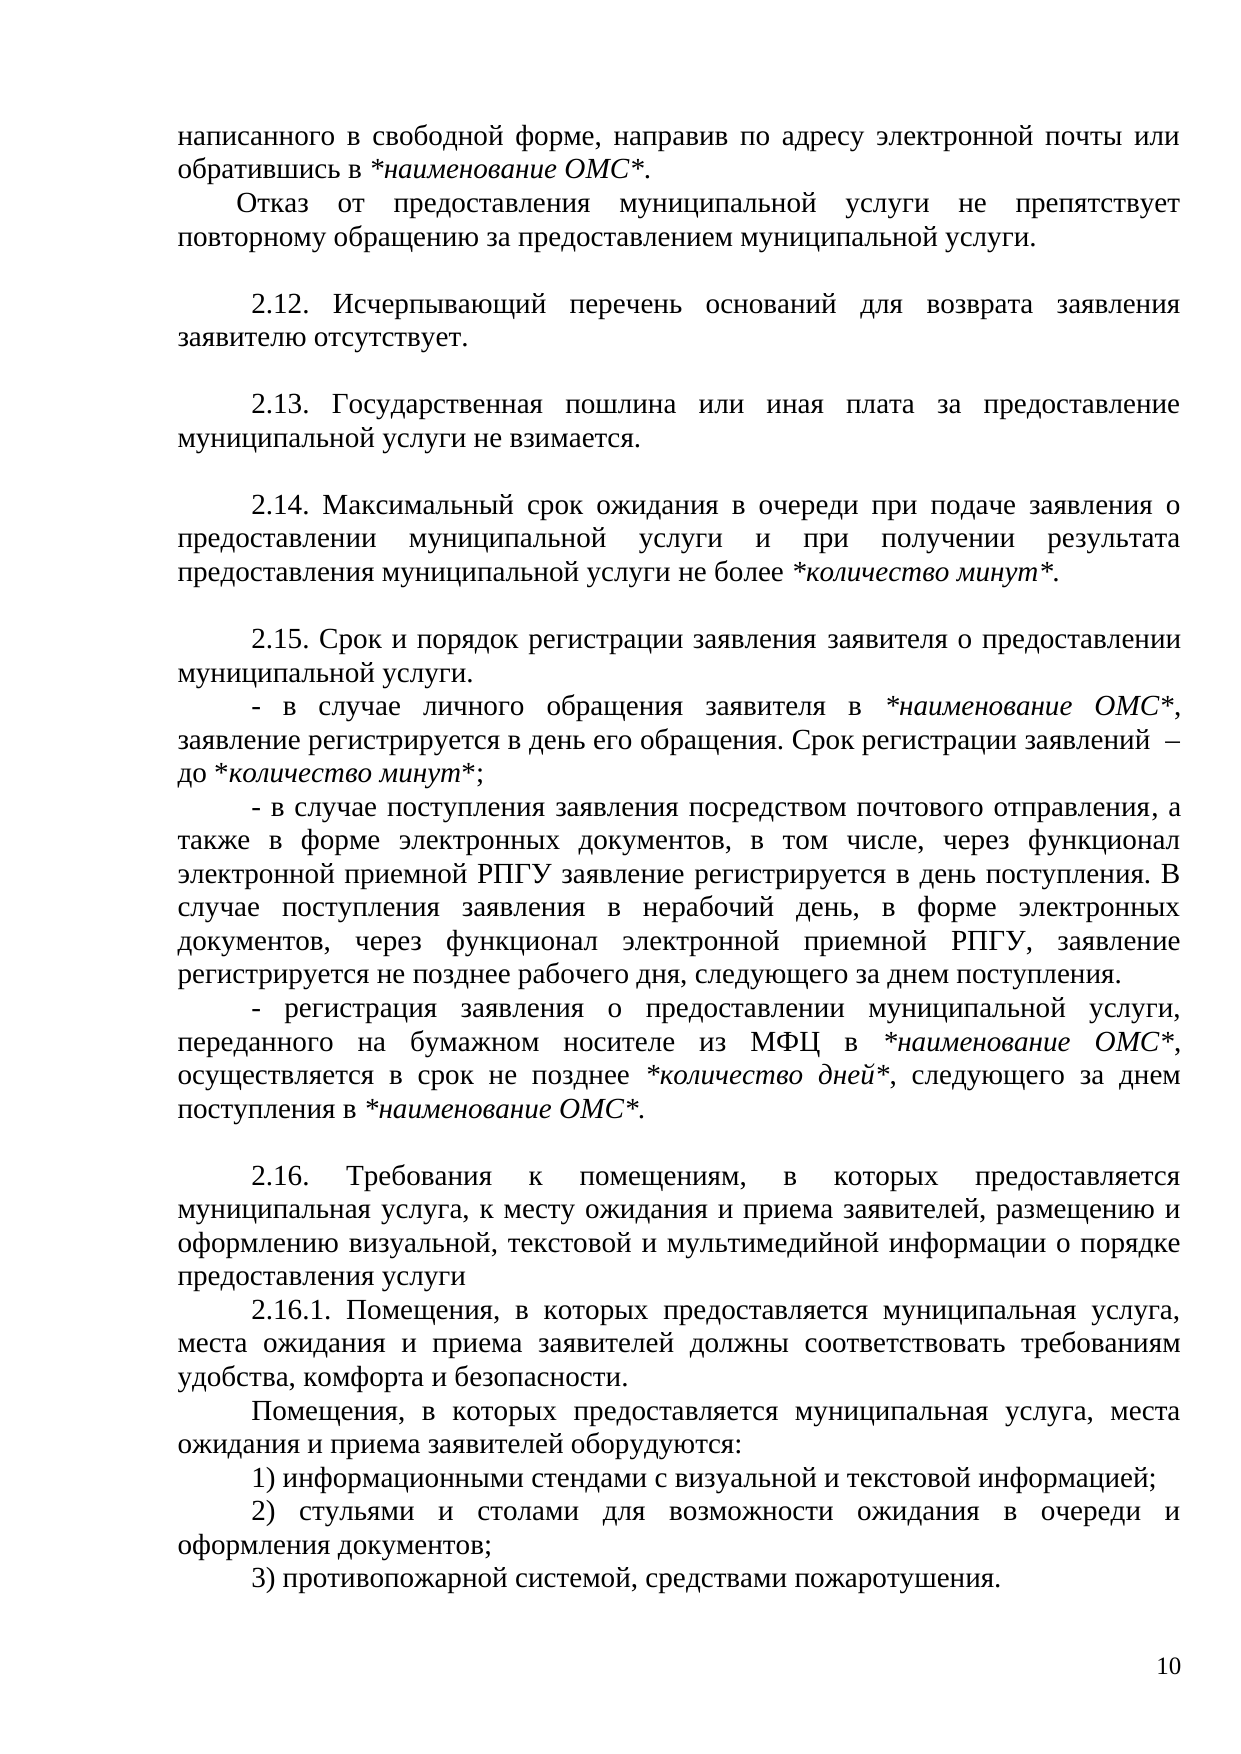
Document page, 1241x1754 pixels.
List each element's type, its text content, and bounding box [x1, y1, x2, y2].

text - регистрация заявления о предоставлении муниципальной услуги, переданного на бумажном носителе из МФЦ в *наименование ОМС*, осуществляется в срок не позднее *количество дней*, следующего за днем поступления в *наименование ОМС*. [177, 990, 1181, 1124]
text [177, 118, 1181, 185]
list 2.16.1. Помещения, в которых предоставляется муниципальная услуга, места ожидания и приема заявителей должны соответствовать требованиям удобства, комфорта и безопасности. [177, 1292, 1181, 1393]
text - в случае поступления заявления посредством почтового отправления, а также в форме электронных документов, в том числе, через функционал электронной приемной РПГУ заявление регистрируется в день поступления. В случае поступления заявления в нерабочий день, в форме электронных документов, через функционал электронной приемной РПГУ, заявление регистрируется не позднее рабочего дня, следующего за днем поступления. [177, 789, 1181, 990]
text 2.16. Требования к помещениям, в которых предоставляется муниципальная услуга, к месту ожидания и приема заявителей, размещению и оформлению визуальной, текстовой и мультимедийной информации о порядке предоставления услуги [177, 1158, 1181, 1292]
list 2.15. Срок и порядок регистрации заявления заявителя о предоставлении муниципальной услуги. [177, 621, 1181, 688]
list 1) информационными стендами с визуальной и текстовой информацией; [177, 1460, 1181, 1493]
text 2.13. Государственная пошлина или иная плата за предоставление муниципальной услуги не взимается. [177, 386, 1181, 453]
text 2.12. Исчерпывающий перечень оснований для возврата заявления заявителю отсутствует. [177, 286, 1181, 353]
list 3) противопожарной системой, средствами пожаротушения. [177, 1560, 1181, 1594]
text - в случае личного обращения заявителя в *наименование ОМС*, заявление регистрируется в день его обращения. Срок регистрации заявлений – до *количество минут*; [177, 688, 1181, 789]
text Отказ от предоставления муниципальной услуги не препятствует повторному обращению за предоставлением муниципальной услуги. [177, 185, 1181, 252]
list 2.14. Максимальный срок ожидания в очереди при подаче заявления о предоставлении муниципальной услуги и при получении результата предоставления муниципальной услуги не более *количество минут*. [177, 487, 1181, 588]
list 2) стульями и столами для возможности ожидания в очереди и оформления документов; [177, 1493, 1181, 1560]
text Помещения, в которых предоставляется муниципальная услуга, места ожидания и приема заявителей оборудуются: [177, 1393, 1181, 1460]
